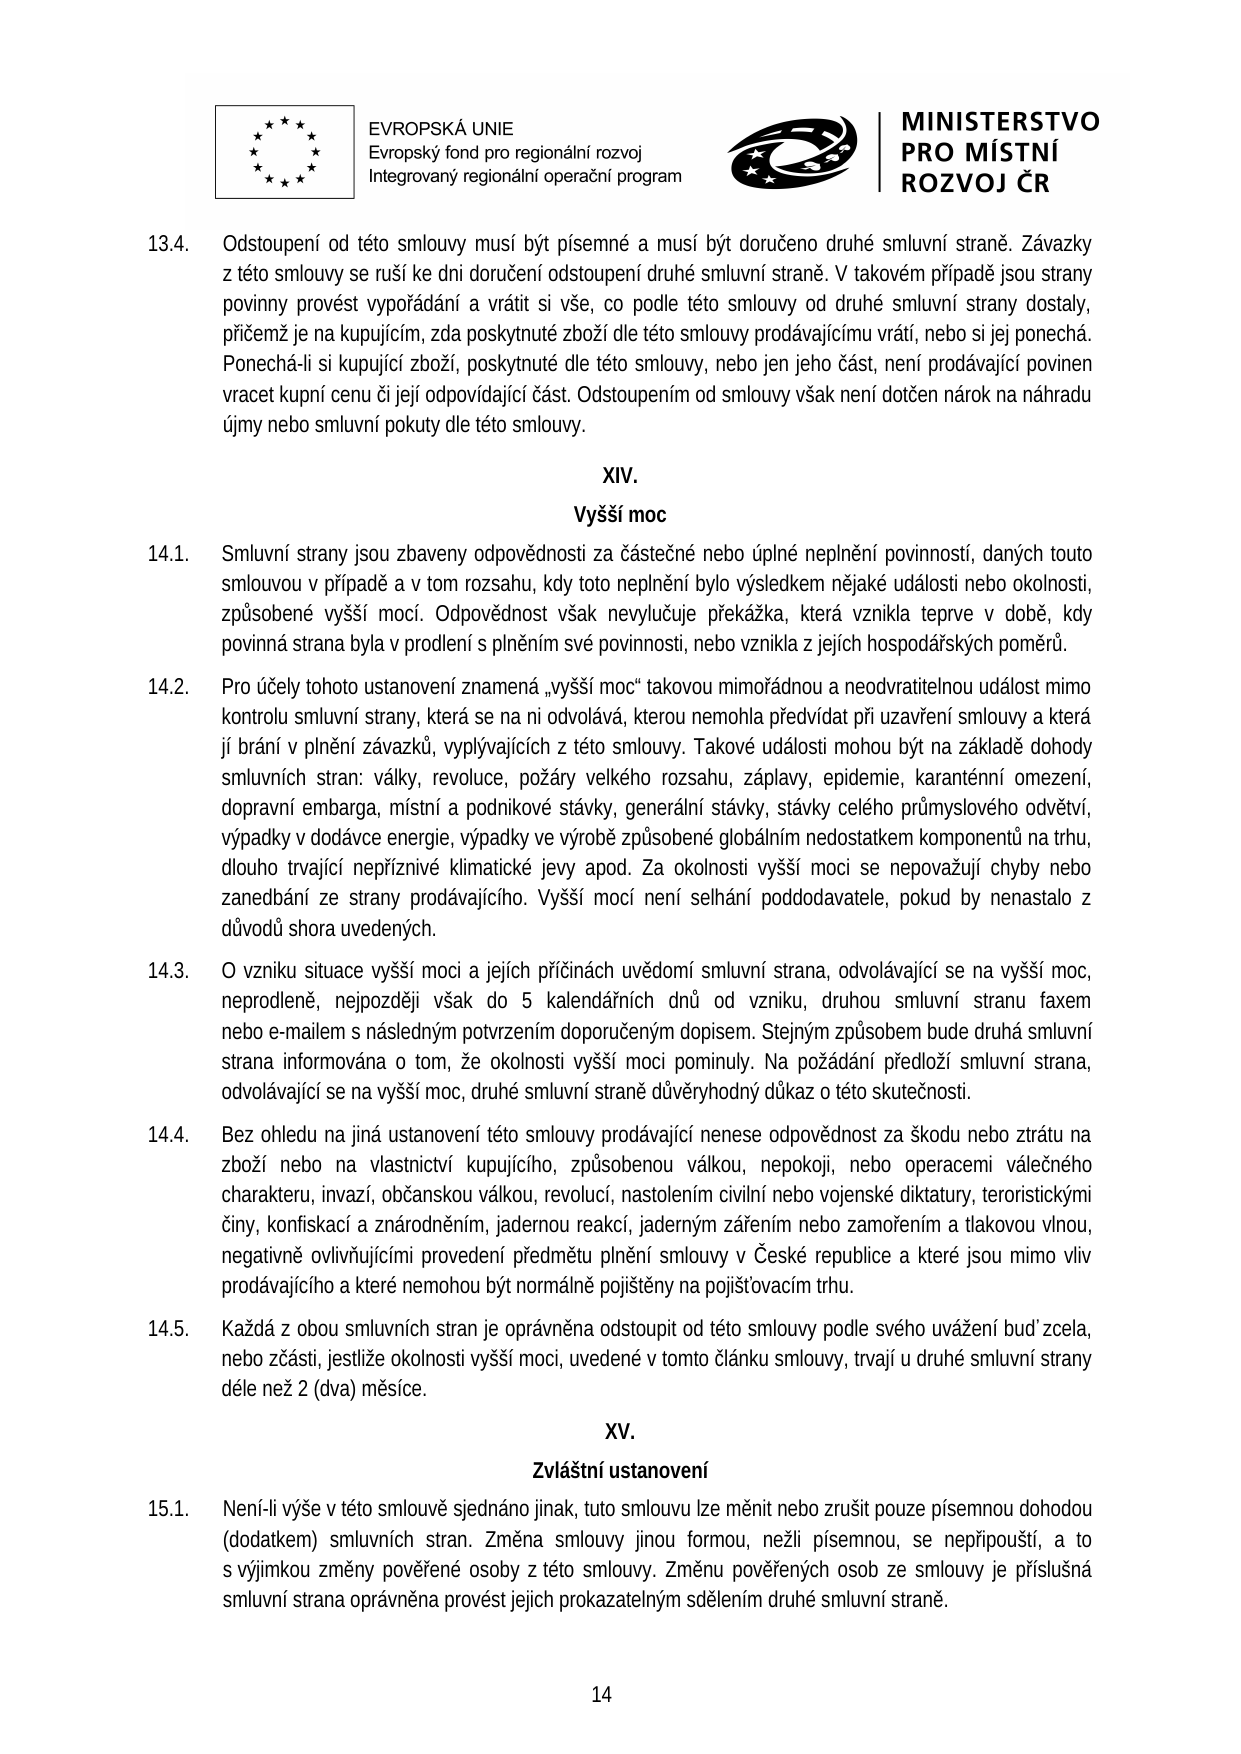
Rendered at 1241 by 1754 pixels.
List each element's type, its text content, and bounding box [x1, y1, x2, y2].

subtitle Zvláštní ustanovení [148, 1457, 1093, 1483]
list Pro účely tohoto ustanovení znamená „vyšší moc“ takovou mimořádnou a neodvratitelnou událost mimo kontrolu smluvní strany, která se na ni odvolává, kterou nemohla předvídat při uzavření smlouvy a která jí brání v plnění závazků, vyplývajících z této smlouvy. Takové události mohou být na základě dohody smluvních stran: války, revoluce, požáry velkého rozsahu, záplavy, epidemie, karanténní omezení, dopravní embarga, místní a podnikové stávky, generální stávky, stávky celého průmyslového odvětví, výpadky v dodávce energie, výpadky ve výrobě způsobené globálním nedostatkem komponentů na trhu, dlouho trvající nepříznivé klimatické jevy apod. Za okolnosti vyšší moci se nepovažují chyby nebo zanedbání ze strany prodávajícího. Vyšší mocí není selhání poddodavatele, pokud by nenastalo z důvodů shora uvedených. [148, 673, 1093, 941]
list Smluvní strany jsou zbaveny odpovědnosti za částečné nebo úplné neplnění povinností, daných touto smlouvou v případě a v tom rozsahu, kdy toto neplnění bylo výsledkem nějaké události nebo okolnosti, způsobené vyšší mocí. Odpovědnost však nevylučuje překážka, která vznikla teprve v době, kdy povinná strana byla v prodlení s plněním své povinnosti, nebo vznikla z jejích hospodářských poměrů. [148, 539, 1093, 657]
list XIV. [148, 462, 1093, 488]
list O vzniku situace vyšší moci a jejích příčinách uvědomí smluvní strana, odvolávající se na vyšší moc, neprodleně, nejpozději však do 5 kalendářních dnů od vzniku, druhou smluvní stranu faxem nebo e-mailem s následným potvrzením doporučeným dopisem. Stejným způsobem bude druhá smluvní strana informována o tom, že okolnosti vyšší moci pominuly. Na požádání předloží smluvní strana, odvolávající se na vyšší moc, druhé smluvní straně důvěryhodný důkaz o této skutečnosti. [148, 957, 1093, 1104]
picture [184, 73, 1130, 230]
list Odstoupení od této smlouvy musí být písemné a musí být doručeno druhé smluvní straně. Závazky z této smlouvy se ruší ke dni doručení odstoupení druhé smluvní straně. V takovém případě jsou strany povinny provést vypořádání a vrátit si vše, co podle této smlouvy od druhé smluvní strany dostaly, přičemž je na kupujícím, zda poskytnuté zboží dle této smlouvy prodávajícímu vrátí, nebo si jej ponechá. Ponechá-li si kupující zboží, poskytnuté dle této smlouvy, nebo jen jeho část, není prodávající povinen vracet kupní cenu či její odpovídající část. Odstoupením od smlouvy však není dotčen nárok na náhradu újmy nebo smluvní pokuty dle této smlouvy. [148, 229, 1093, 437]
list Každá z obou smluvních stran je oprávněna odstoupit od této smlouvy podle svého uvážení buď zcela, nebo zčásti, jestliže okolnosti vyšší moci, uvedené v tomto článku smlouvy, trvají u druhé smluvní strany déle než 2 (dva) měsíce. [148, 1314, 1093, 1401]
list Není-li výše v této smlouvě sjednáno jinak, tuto smlouvu lze měnit nebo zrušit pouze písemnou dohodou (dodatkem) smluvních stran. Změna smlouvy jinou formou, nežli písemnou, se nepřipouští, a to s výjimkou změny pověřené osoby z této smlouvy. Změnu pověřených osob ze smlouvy je příslušná smluvní strana oprávněna provést jejich prokazatelným sdělením druhé smluvní straně. [148, 1495, 1093, 1612]
list XV. [148, 1418, 1093, 1444]
list Vyšší moc [148, 501, 1093, 527]
list Bez ohledu na jiná ustanovení této smlouvy prodávající nenese odpovědnost za škodu nebo ztrátu na zboží nebo na vlastnictví kupujícího, způsobenou válkou, nepokoji, nebo operacemi válečného charakteru, invazí, občanskou válkou, revolucí, nastolením civilní nebo vojenské diktatury, teroristickými činy, konfiskací a znárodněním, jadernou reakcí, jaderným zářením nebo zamořením a tlakovou vlnou, negativně ovlivňujícími provedení předmětu plnění smlouvy v České republice a které jsou mimo vliv prodávajícího a které nemohou být normálně pojištěny na pojišťovacím trhu. [148, 1121, 1093, 1298]
